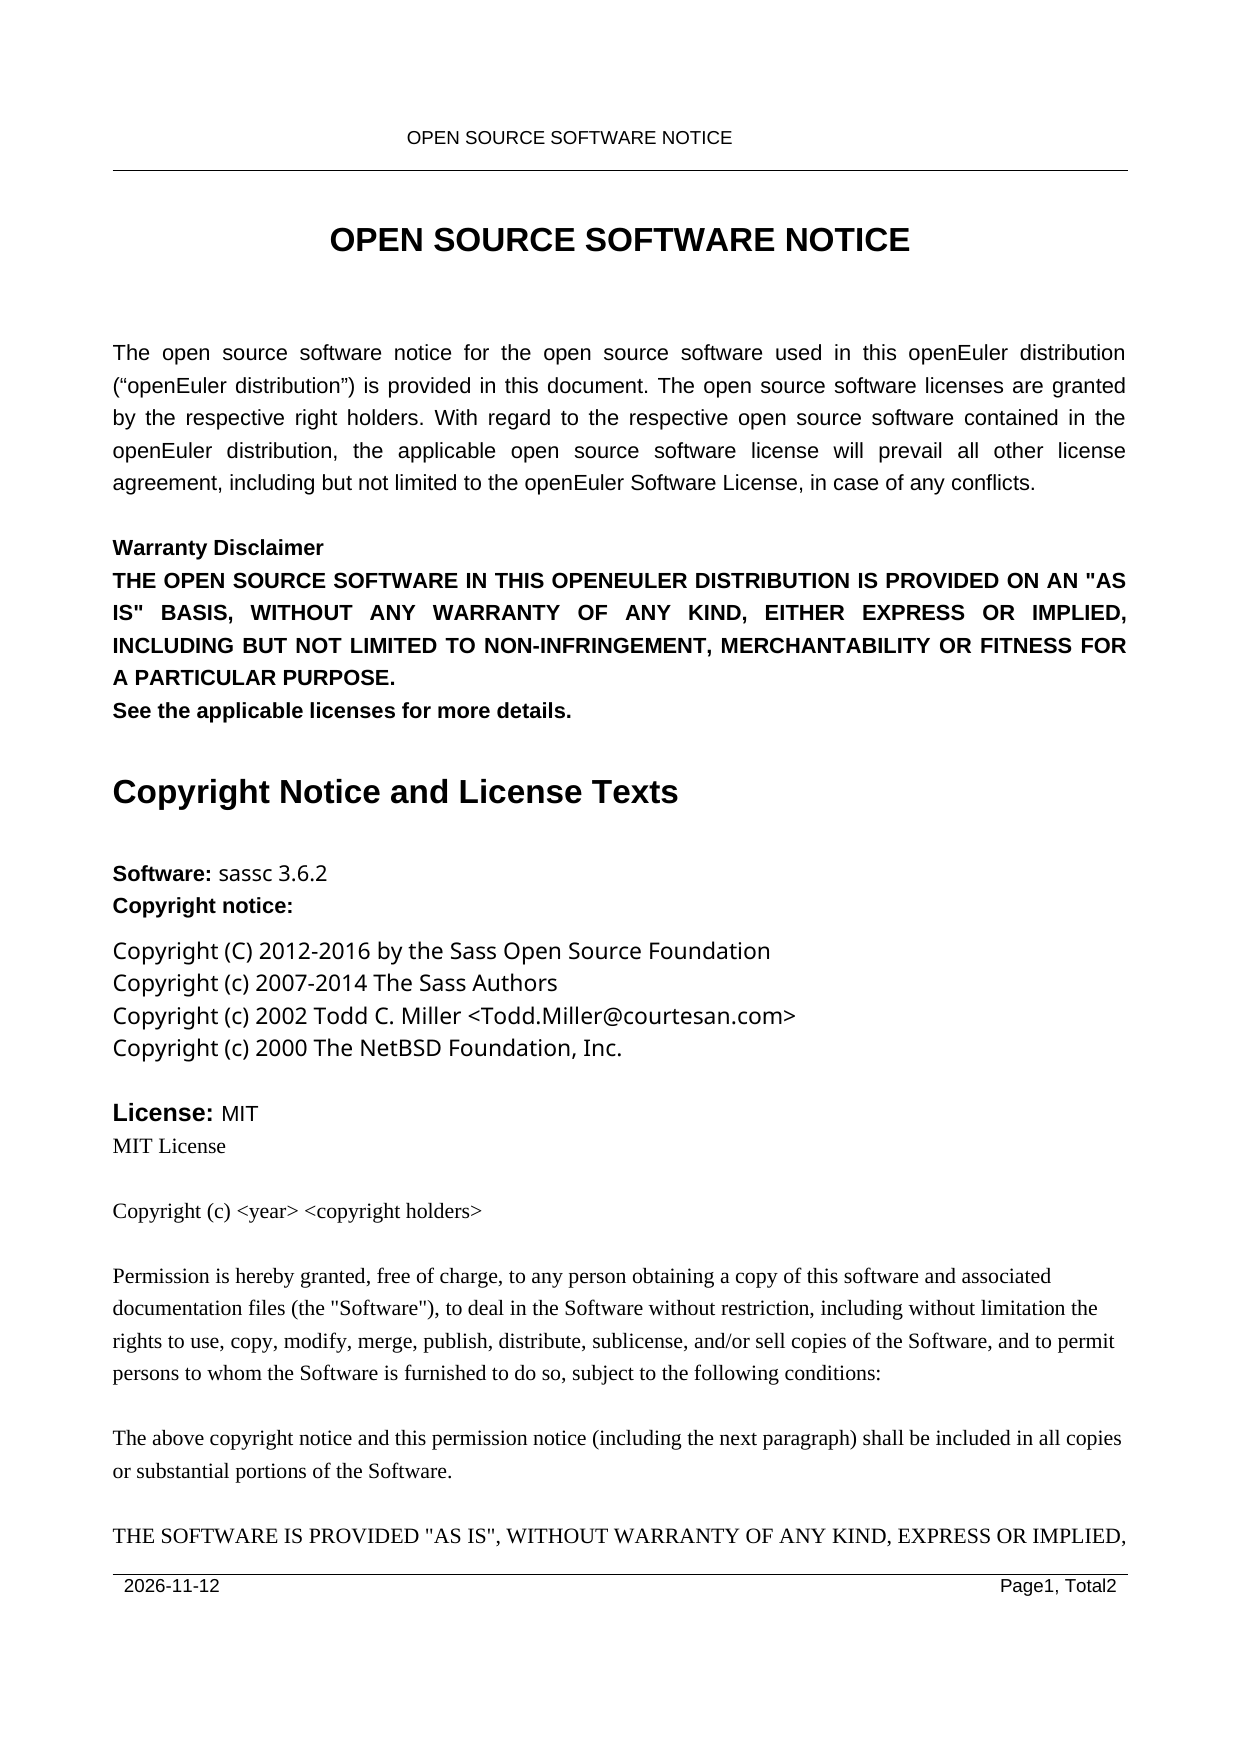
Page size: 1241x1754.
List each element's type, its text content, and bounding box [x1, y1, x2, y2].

title Software: sassc 3.6.2 [112, 856, 1128, 889]
text OPEN SOURCE SOFTWARE NOTICE [112, 206, 1128, 271]
text License: MIT [112, 1096, 1128, 1129]
text The open source software notice for the open source software used in this openEuler distribution (“openEuler distribution”) is provided in this document. The open source software licenses are granted by the respective right holders. With regard to the respective open source software contained in the openEuler distribution, the applicable open source software license will prevail all other license agreement, including but not limited to the openEuler Software License, in case of any conflicts. [112, 336, 1128, 499]
text Copyright Notice and License Texts [112, 759, 1128, 824]
text THE OPEN SOURCE SOFTWARE IN THIS OPENEULER DISTRIBUTION IS PROVIDED ON AN "AS IS" BASIS, WITHOUT ANY WARRANTY OF ANY KIND, EITHER EXPRESS OR IMPLIED, INCLUDING BUT NOT LIMITED TO NON-INFRINGEMENT, MERCHANTABILITY OR FITNESS FOR A PARTICULAR PURPOSE. See the applicable licenses for more details. [112, 564, 1128, 726]
text Copyright (C) 2012-2016 by the Sass Open Source Foundation Copyright (c) 2007-2014 The Sass Authors Copyright (c) 2002 Todd C. Miller <Todd.Miller@courtesan.com> Copyright (c) 2000 The NetBSD Foundation, Inc. [112, 934, 1128, 1096]
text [112, 1129, 1128, 1551]
text Copyright notice: [112, 889, 1128, 921]
text Warranty Disclaimer [112, 531, 1128, 564]
